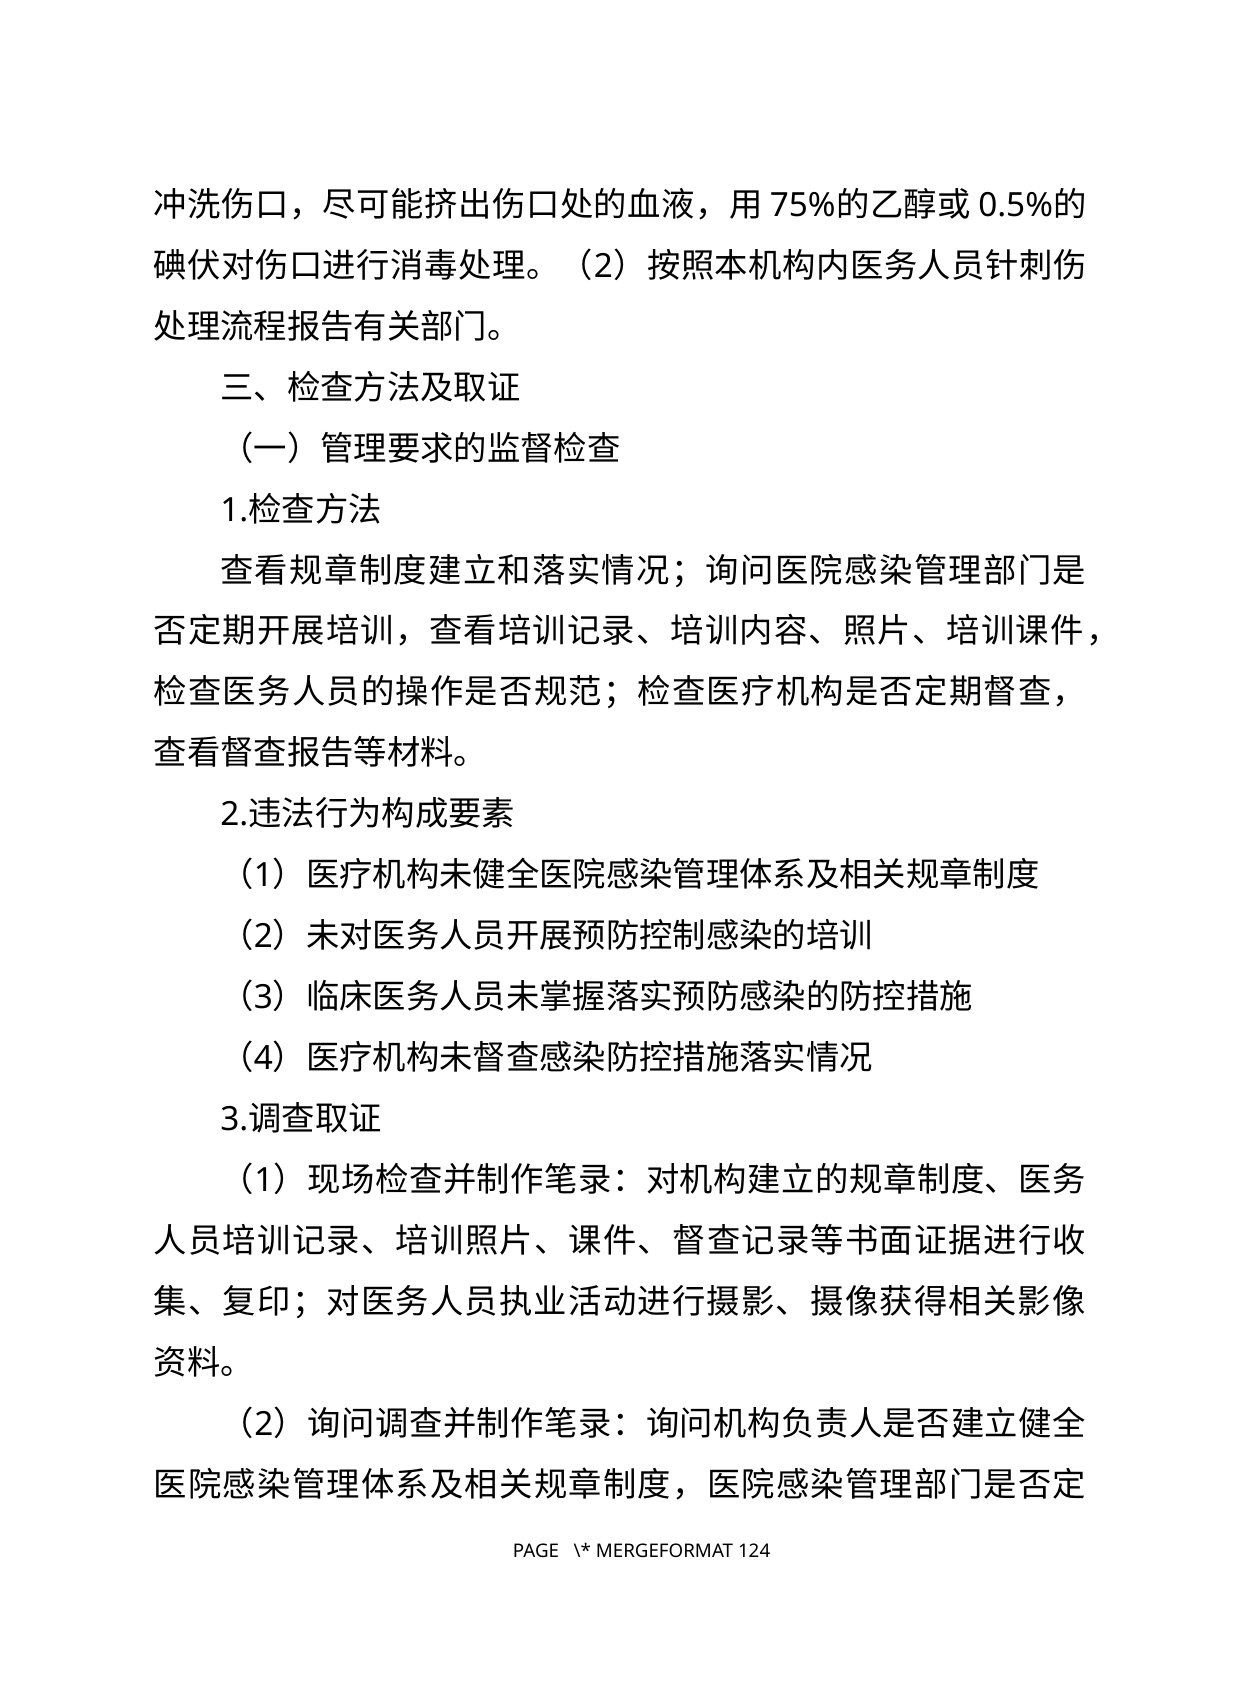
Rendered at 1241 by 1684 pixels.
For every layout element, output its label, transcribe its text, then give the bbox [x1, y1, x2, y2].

text （3）临床医务人员未掌握落实预防感染的防控措施 [153, 963, 1087, 1024]
text 查看规章制度建立和落实情况；询问医院感染管理部门是否定期开展培训，查看培训记录、培训内容、照片、培训课件，检查医务人员的操作是否规范；检查医疗机构是否定期督查，查看督查报告等材料。 [153, 537, 1087, 781]
text 3.调查取证 [153, 1085, 1087, 1146]
text （1）医疗机构未健全医院感染管理体系及相关规章制度 [153, 842, 1087, 903]
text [153, 1390, 1087, 1512]
text 1.检查方法 [153, 476, 1087, 537]
text 2.违法行为构成要素 [153, 781, 1087, 842]
text 三、检查方法及取证 [153, 354, 1087, 415]
text （一）管理要求的监督检查 [153, 415, 1087, 476]
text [153, 171, 1087, 354]
text （4）医疗机构未督查感染防控措施落实情况 [153, 1024, 1087, 1085]
text （2）未对医务人员开展预防控制感染的培训 [153, 903, 1087, 963]
text （1）现场检查并制作笔录：对机构建立的规章制度、医务人员培训记录、培训照片、课件、督查记录等书面证据进行收集、复印；对医务人员执业活动进行摄影、摄像获得相关影像资料。 [153, 1146, 1087, 1390]
